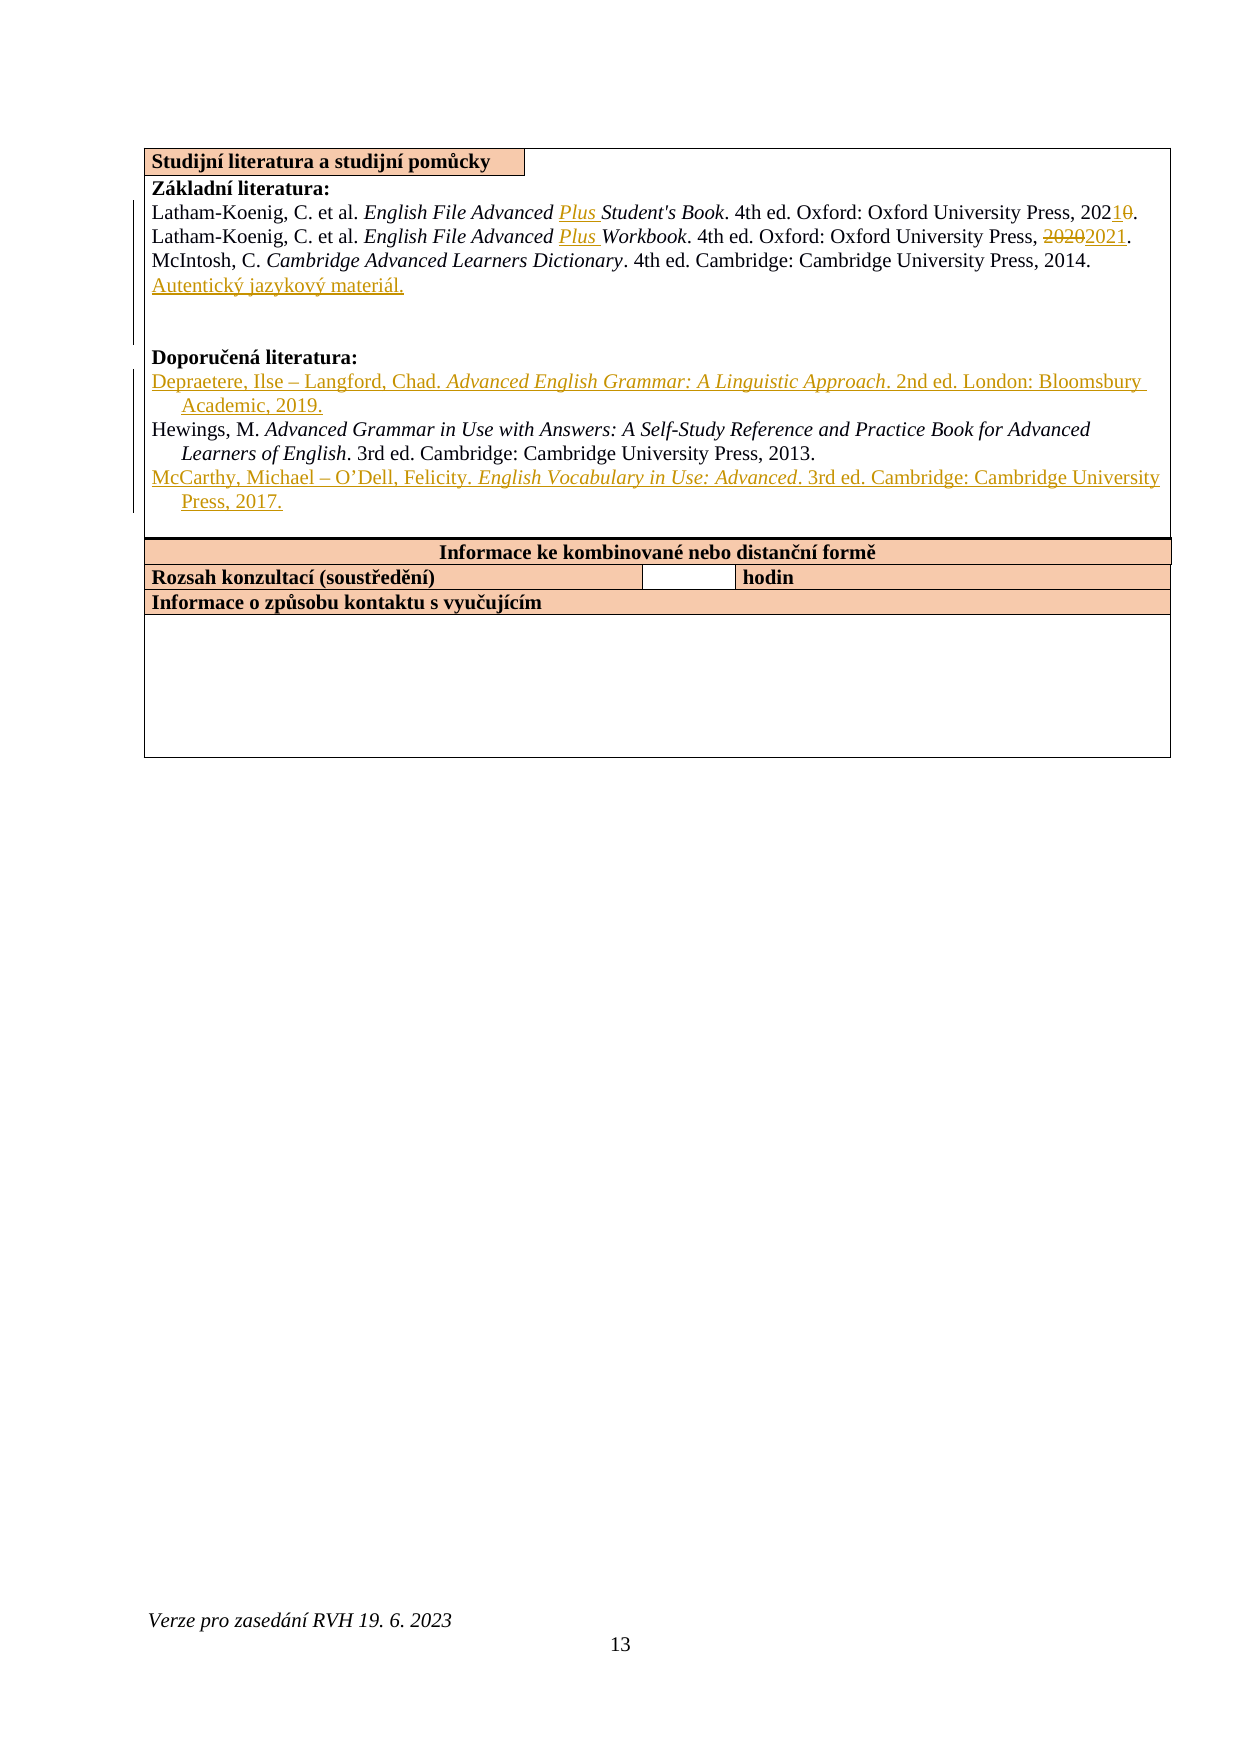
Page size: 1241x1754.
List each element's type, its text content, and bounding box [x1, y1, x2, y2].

table_header Studijní literatura a studijní pomůcky [145, 149, 524, 175]
table_cell Informace ke kombinované nebo distanční formě [145, 540, 1171, 564]
table_cell Informace o způsobu kontaktu s vyučujícím [145, 590, 1170, 614]
table_cell hodin [736, 565, 1170, 589]
table_header [525, 149, 1170, 175]
table_cell Základní literatura: Latham-Koenig, C. et al. English File Advanced Student's Book. 4th ed. Oxford: Oxford University Press, 202. Latham-Koenig, C. et al. English File Advanced Workbook. 4th ed. Oxford: Oxford University Press, . McIntosh, C. Cambridge Advanced Learners Dictionary. 4th ed. Cambridge: Cambridge University Press, 2014. Doporučená literatura: Hewings, M. Advanced Grammar in Use with Answers: A Self-Study Reference and Practice Book for Advanced Learners of English. 3rd ed. Cambridge: Cambridge University Press, 2013. [145, 175, 1170, 537]
table_cell [145, 615, 1170, 757]
table_cell [643, 565, 735, 589]
table_cell Rozsah konzultací (soustředění) [145, 565, 642, 589]
